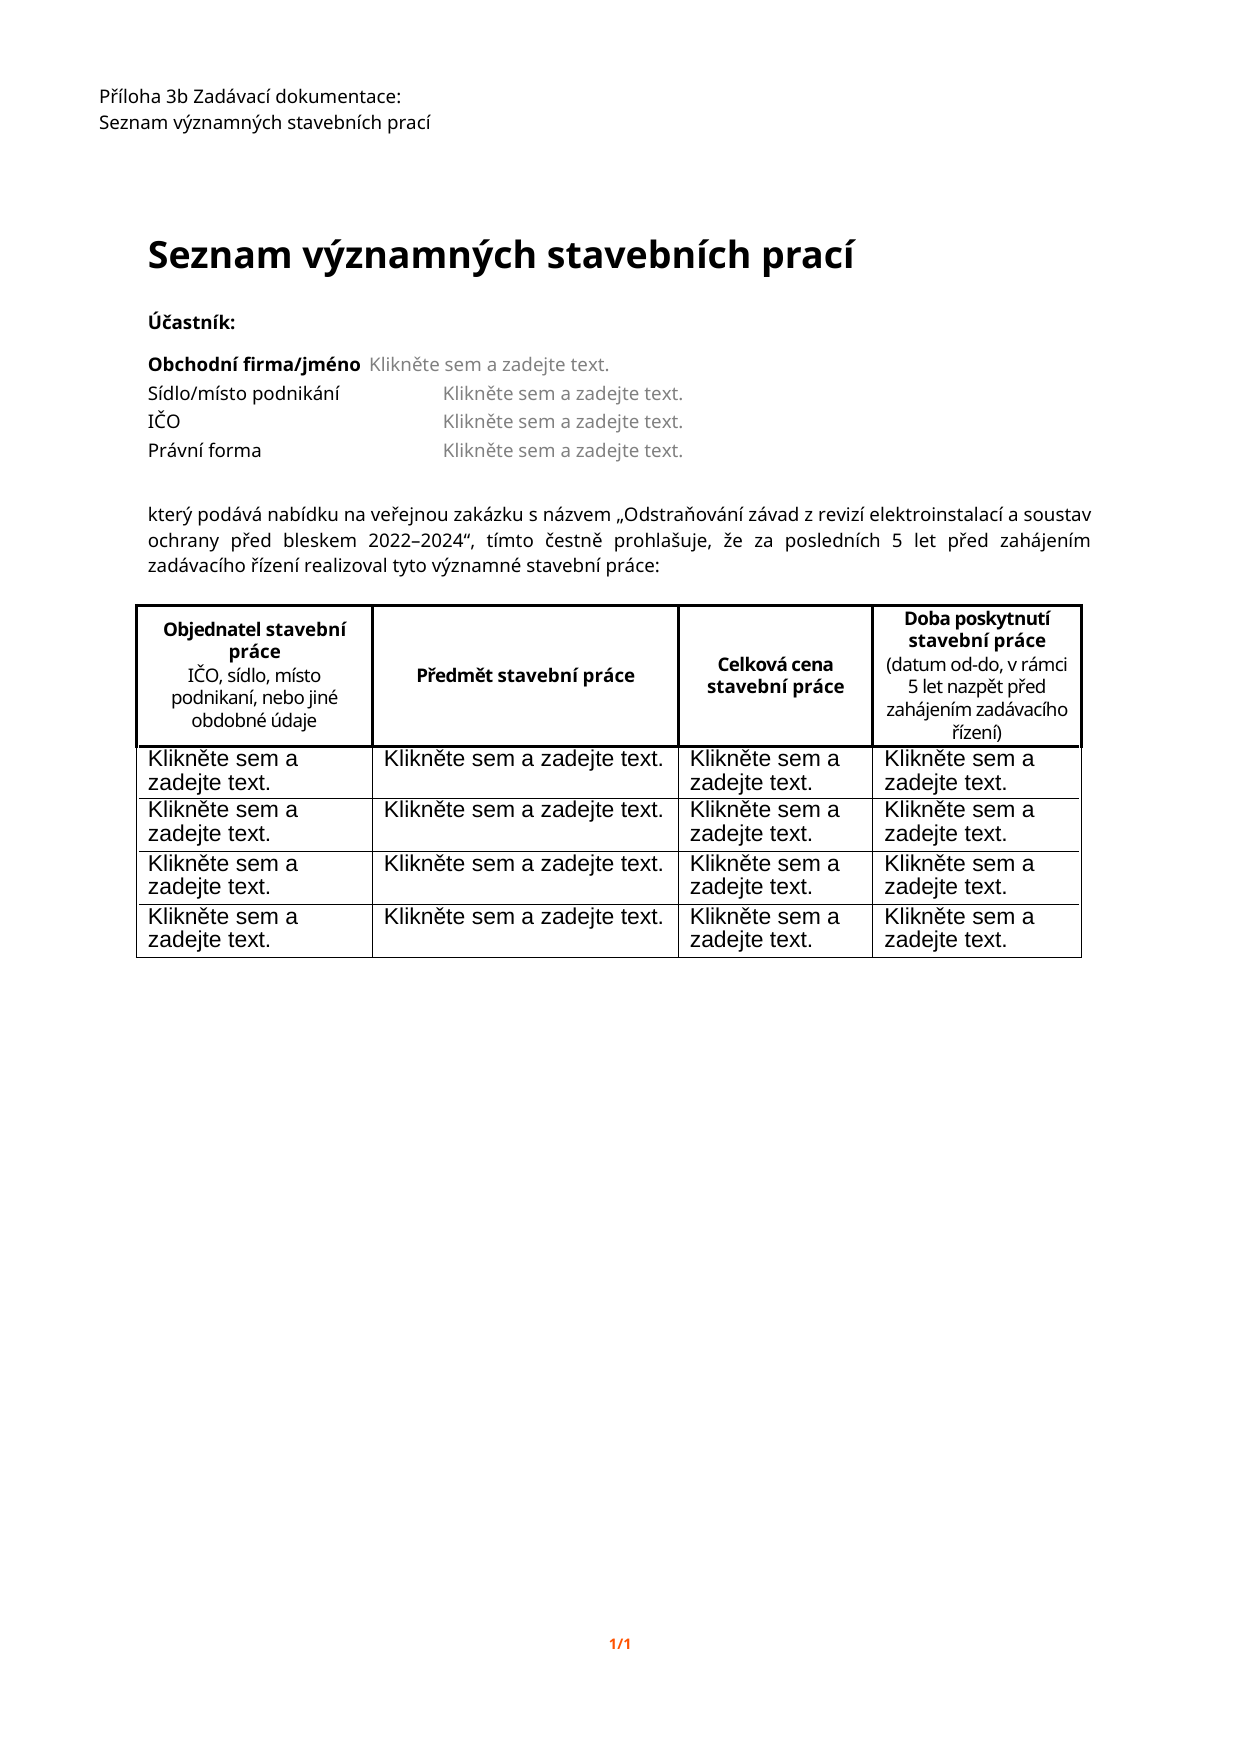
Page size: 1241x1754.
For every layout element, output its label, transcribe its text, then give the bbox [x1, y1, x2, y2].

table_header Celková cena stavební práce [680, 607, 871, 745]
title Seznam významných stavebních prací [148, 228, 1093, 279]
text Účastník: [148, 304, 1093, 335]
text Sídlo/místo podnikání [148, 377, 1093, 406]
text Právní forma [148, 435, 1093, 464]
text Obchodní firma/jméno [148, 348, 1093, 377]
text který podává nabídku na veřejnou zakázku s názvem „Odstraňování závad z revizí elektroinstalací a soustav ochrany před bleskem 2022–2024“, tímto čestně prohlašuje, že za posledních 5 let před zahájením zadávacího řízení realizoval tyto významné stavební práce: [148, 502, 1093, 578]
table_header Doba poskytnutí stavební práce (datum od-do, v rámci 5 let nazpět před zahájením zadávacího řízení) [874, 607, 1080, 745]
text IČO [148, 406, 1093, 435]
table_header Objednatel stavební práce IČO, sídlo, místo podnikaní, nebo jiné obdobné údaje [138, 607, 371, 745]
table_header Předmět stavební práce [374, 607, 677, 745]
